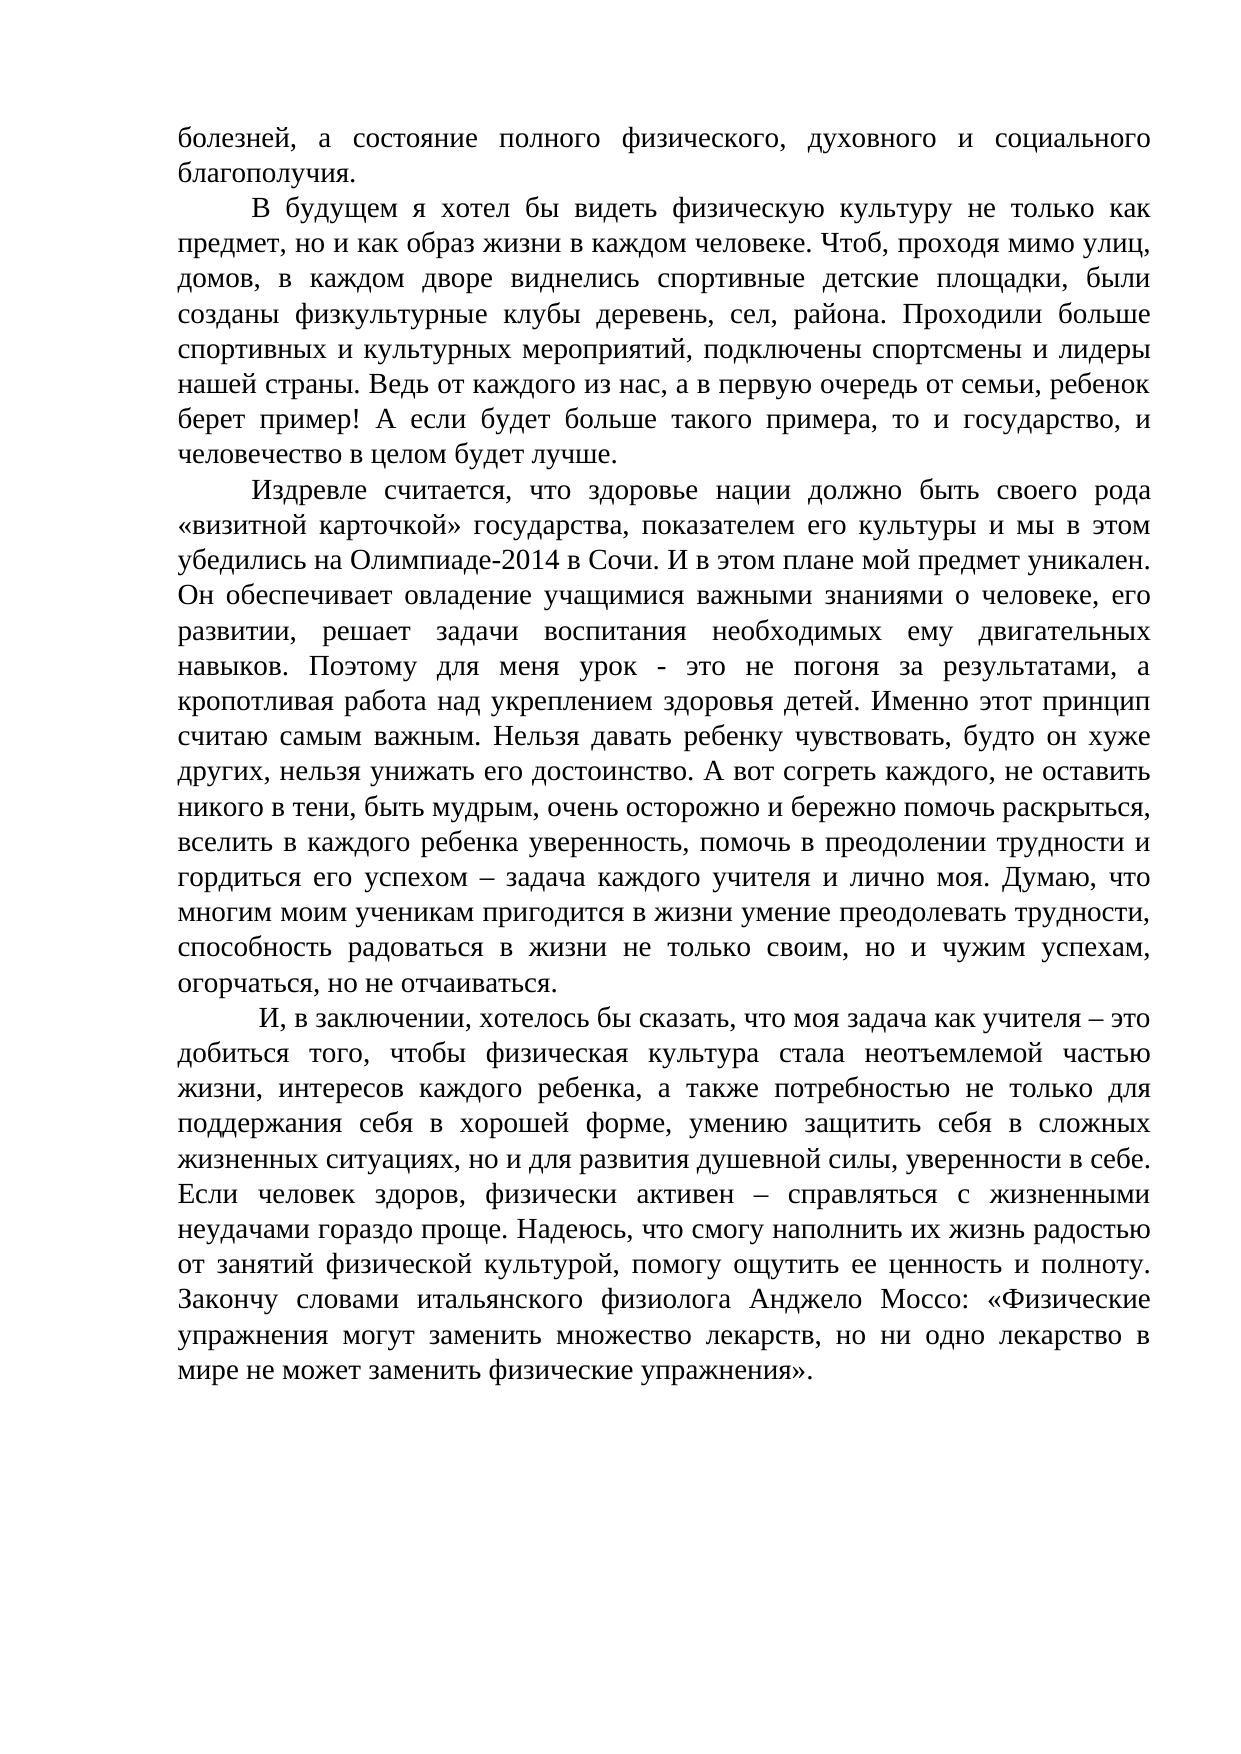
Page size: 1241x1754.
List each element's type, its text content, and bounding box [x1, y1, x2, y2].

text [177, 153, 1152, 188]
text В будущем я хотел бы видеть физическую культуру не только как предмет, но и как образ жизни в каждом человеке. Чтоб, проходя мимо улиц, домов, в каждом дворе виднелись спортивные детские площадки, были созданы физкультурные клубы деревень, сел, района. Проходили больше спортивных и культурных мероприятий, подключены спортсмены и лидеры нашей страны. Ведь от каждого из нас, а в первую очередь от семьи, ребенок берет пример! А если будет больше такого примера, то и государство, и человечество в целом будет лучше. [177, 188, 1152, 470]
